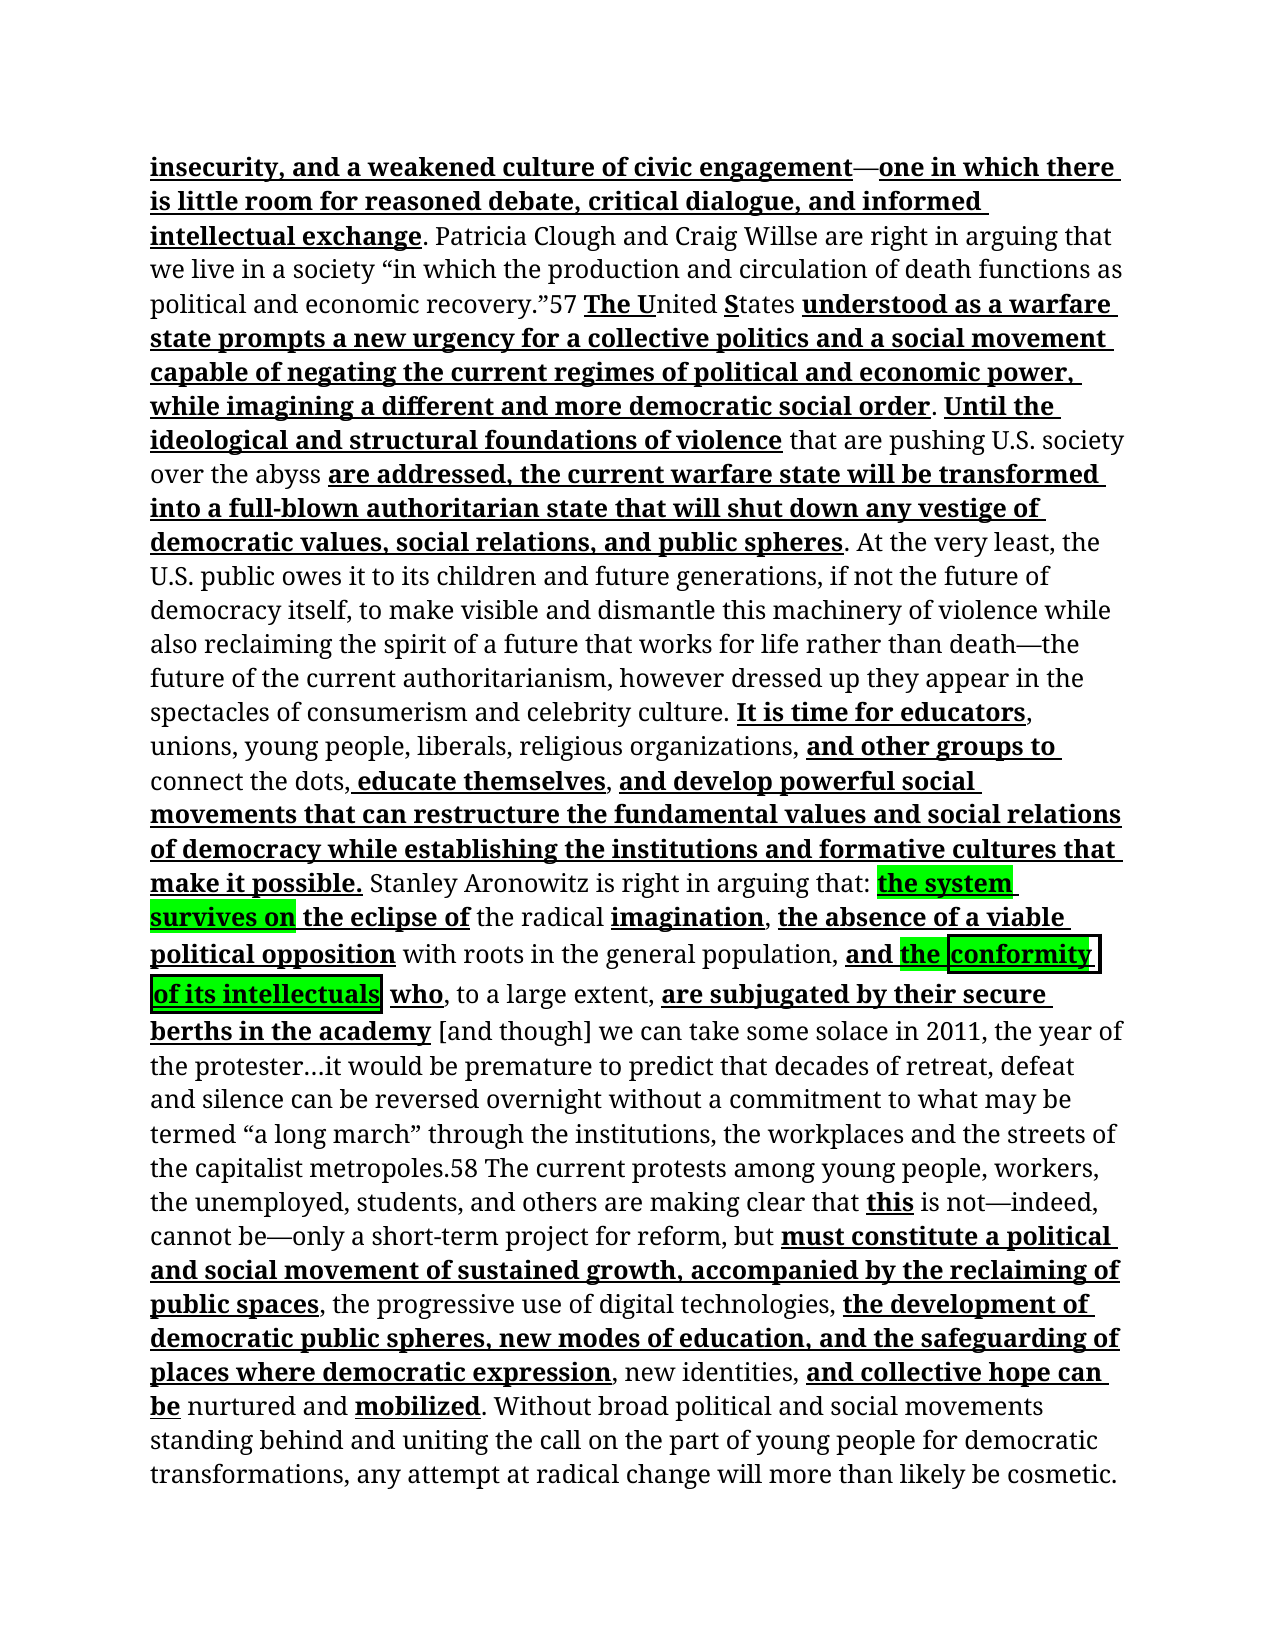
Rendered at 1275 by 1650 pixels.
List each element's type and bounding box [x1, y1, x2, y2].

text [150, 150, 1125, 1491]
